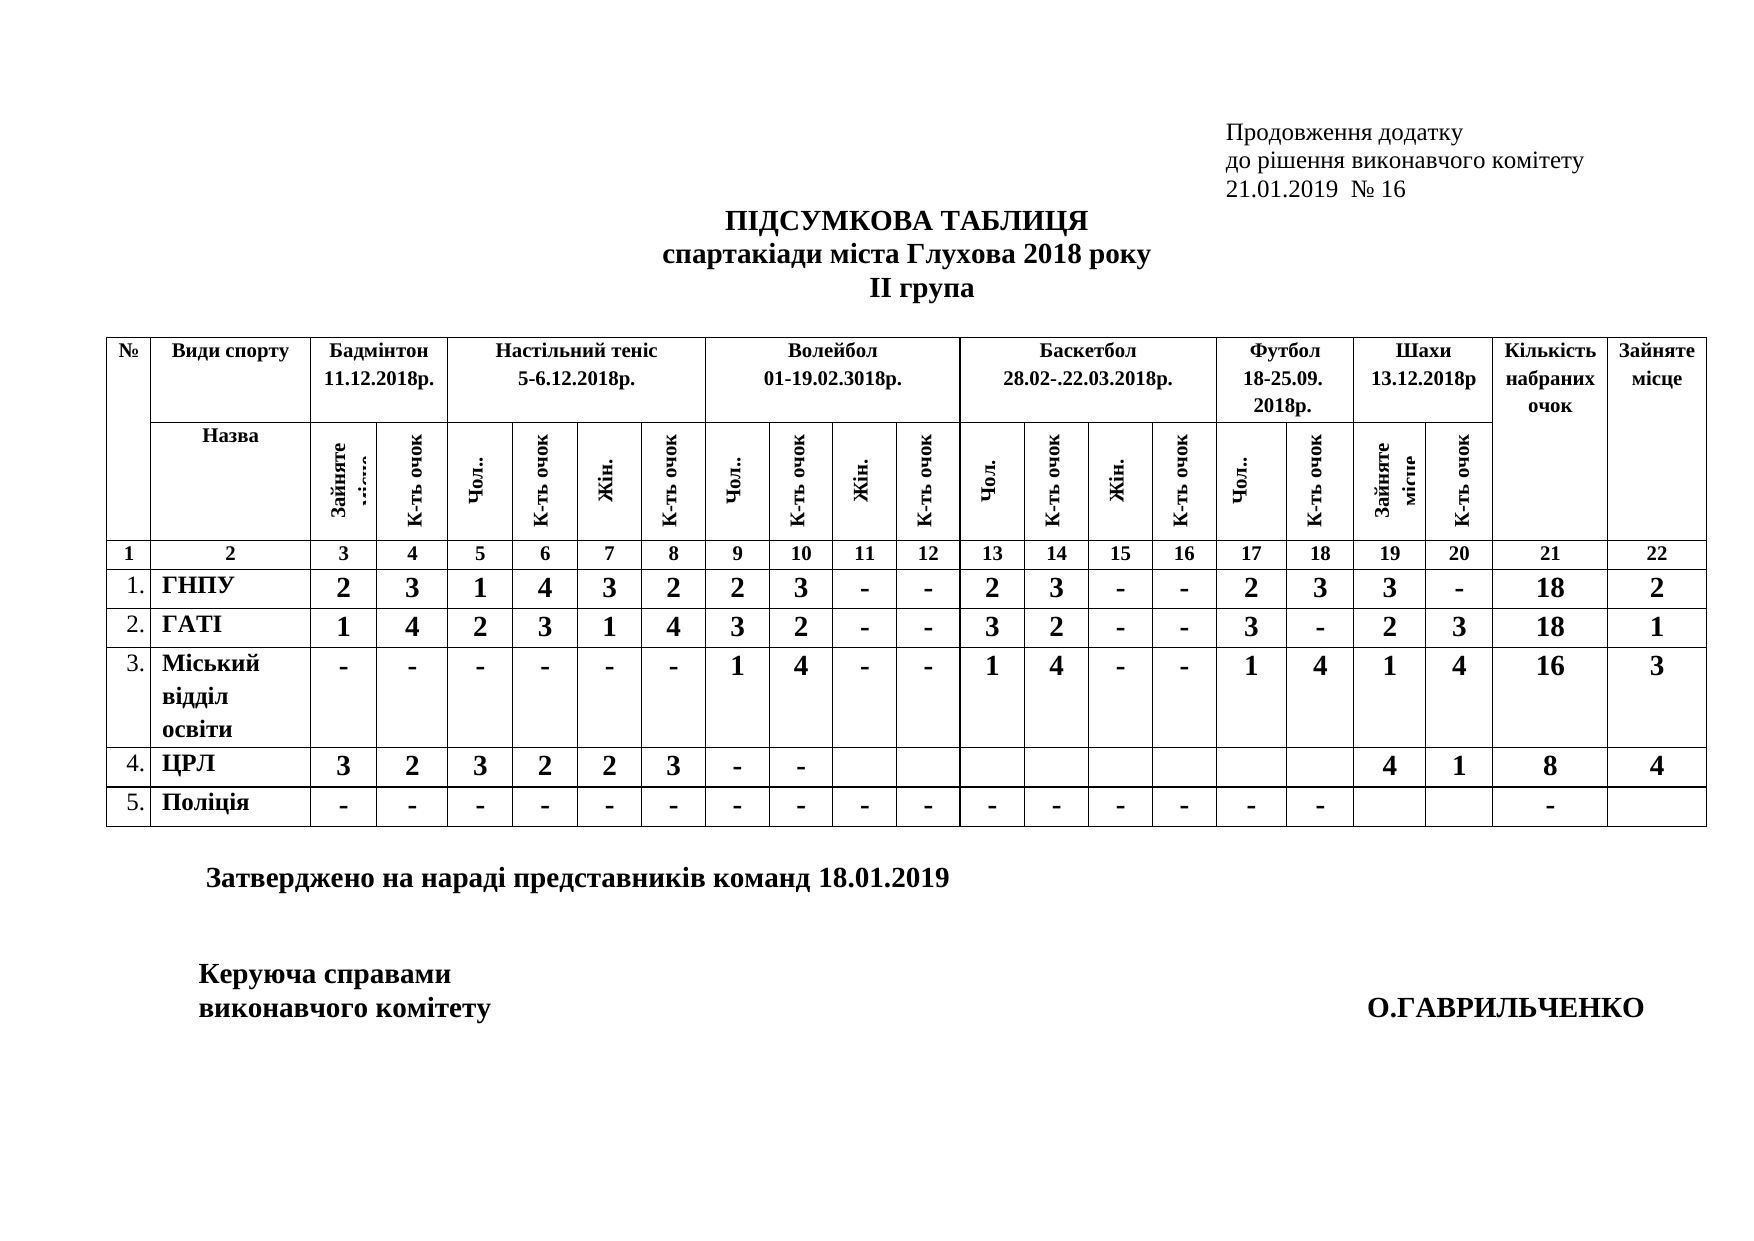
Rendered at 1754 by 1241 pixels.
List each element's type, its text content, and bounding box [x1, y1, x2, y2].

table_cell 1 [578, 609, 641, 647]
table_cell ГАТІ [151, 609, 310, 647]
table_cell Чол.. [1217, 423, 1286, 540]
table_cell - [897, 648, 959, 747]
table_cell К-ть очок [1287, 423, 1353, 540]
table_cell 2 [961, 570, 1024, 608]
table_cell 2 [513, 748, 577, 786]
table_cell 13 [961, 541, 1024, 569]
table_cell 5 [448, 541, 512, 569]
text спартакіади міста Глухова 2018 року [118, 236, 1695, 270]
table_cell К-ть очок [642, 423, 705, 540]
text ПІДСУМКОВА ТАБЛИЦЯ [118, 203, 1695, 236]
table_cell К-ть очок [1025, 423, 1088, 540]
text 21.01.2019 № 16 [1226, 174, 1695, 203]
table_header № [107, 338, 150, 540]
table_cell [1287, 748, 1353, 786]
table_cell - [1025, 788, 1088, 826]
table_cell 1 [1608, 609, 1706, 647]
table_cell 2 [377, 748, 447, 786]
table_header Футбол 18-25.09. 2018р. [1217, 338, 1353, 422]
table_cell - [1153, 609, 1216, 647]
table_cell - [961, 788, 1024, 826]
table_cell 3 [1217, 609, 1286, 647]
table_cell Зайняте місце [1354, 423, 1425, 540]
table_header Бадмінтон 11.12.2018р. [311, 338, 447, 422]
table_cell - [897, 788, 959, 826]
table_cell 2 [151, 541, 310, 569]
text виконавчого комітету О.ГАВРИЛЬЧЕНКО [118, 990, 1695, 1023]
table_cell - [642, 788, 705, 826]
table_cell - [1089, 788, 1152, 826]
table_cell 3 [1354, 570, 1425, 608]
table_cell 2 [578, 748, 641, 786]
table_cell К-ть очок [513, 423, 577, 540]
table_cell 2 [448, 609, 512, 647]
table_cell - [1089, 570, 1152, 608]
table_cell 10 [770, 541, 832, 569]
table_cell - [1153, 788, 1216, 826]
table_cell 1 [961, 648, 1024, 747]
table_cell [1217, 748, 1286, 786]
table_cell 1 [448, 570, 512, 608]
table_cell 2 [1608, 570, 1706, 608]
table_cell 8 [642, 541, 705, 569]
table_cell 3 [1426, 609, 1492, 647]
table_cell 18 [1287, 541, 1353, 569]
table_cell - [833, 609, 896, 647]
table_cell - [377, 648, 447, 747]
table_cell 4 [770, 648, 832, 747]
table_cell 1 [706, 648, 769, 747]
table_cell [1426, 788, 1492, 826]
table_cell - [448, 788, 512, 826]
table_header Шахи 13.12.2018р [1354, 338, 1492, 422]
table_cell 3 [770, 570, 832, 608]
text II група [118, 270, 1695, 303]
table_cell 9 [706, 541, 769, 569]
table_cell - [311, 788, 376, 826]
table_header Кількість набраних очок [1493, 338, 1607, 540]
table_cell [1025, 748, 1088, 786]
table_cell 15 [1089, 541, 1152, 569]
table_cell 4 [1426, 648, 1492, 747]
table_cell Назва [151, 423, 310, 540]
table_cell 21 [1493, 541, 1607, 569]
table_cell - [311, 648, 376, 747]
table_header Зайняте місце [1608, 338, 1706, 540]
table_cell [1354, 788, 1425, 826]
table_cell - [1153, 648, 1216, 747]
table_cell 17 [1217, 541, 1286, 569]
table_cell - [833, 648, 896, 747]
table_cell 12 [897, 541, 959, 569]
table_header Види спорту [151, 338, 310, 422]
table_cell 3 [311, 748, 376, 786]
table_cell [1608, 788, 1706, 826]
table_cell - [706, 748, 769, 786]
table_cell [107, 648, 150, 747]
table_cell 18 [1493, 570, 1607, 608]
table_cell 1 [1217, 648, 1286, 747]
table_cell 2 [770, 609, 832, 647]
table_cell - [1217, 788, 1286, 826]
table_cell 16 [1493, 648, 1607, 747]
table_cell Чол.. [706, 423, 769, 540]
table_cell 4 [377, 609, 447, 647]
table_cell 7 [578, 541, 641, 569]
table_cell [107, 748, 150, 786]
table_cell 4 [1354, 748, 1425, 786]
table_cell 3 [377, 570, 447, 608]
table_cell 3 [578, 570, 641, 608]
table_cell 2 [706, 570, 769, 608]
table_cell [961, 748, 1024, 786]
table_cell Жін. [578, 423, 641, 540]
table_cell 2 [311, 570, 376, 608]
table_cell Чол. [961, 423, 1024, 540]
table_cell К-ть очок [1426, 423, 1492, 540]
table_cell [1153, 748, 1216, 786]
table_cell - [1493, 788, 1607, 826]
table_cell 8 [1493, 748, 1607, 786]
table_cell [1089, 748, 1152, 786]
table_cell 3 [1025, 570, 1088, 608]
table_cell 3 [642, 748, 705, 786]
text Затверджено на нараді представників команд 18.01.2019 [118, 861, 1695, 894]
table_cell 4 [513, 570, 577, 608]
table_cell - [1426, 570, 1492, 608]
table_cell - [770, 788, 832, 826]
table_cell К-ть очок [377, 423, 447, 540]
table_cell ЦРЛ [151, 748, 310, 786]
table_cell [833, 748, 896, 786]
table_cell - [513, 648, 577, 747]
table_cell ГНПУ [151, 570, 310, 608]
table_cell - [833, 570, 896, 608]
table_cell - [1287, 788, 1353, 826]
table_cell - [578, 788, 641, 826]
table_cell 3 [961, 609, 1024, 647]
table_header Баскетбол 28.02-.22.03.2018р. [961, 338, 1216, 422]
table_cell 20 [1426, 541, 1492, 569]
table_cell Чол.. [448, 423, 512, 540]
table_cell Міський відділ освіти [151, 648, 310, 747]
table_cell [897, 748, 959, 786]
table_cell К-ть очок [1153, 423, 1216, 540]
table_cell Жін. [1089, 423, 1152, 540]
table_cell 1 [1426, 748, 1492, 786]
table_cell - [1153, 570, 1216, 608]
table_cell 22 [1608, 541, 1706, 569]
table_cell Поліція [151, 788, 310, 826]
table_cell - [770, 748, 832, 786]
table_cell 3 [1287, 570, 1353, 608]
table_cell - [833, 788, 896, 826]
table_cell - [897, 570, 959, 608]
table_cell 2 [1354, 609, 1425, 647]
table_cell - [513, 788, 577, 826]
table_cell 1 [107, 541, 150, 569]
text Продовження додатку [1226, 117, 1695, 145]
table_cell К-ть очок [897, 423, 959, 540]
table_cell 18 [1493, 609, 1607, 647]
table_cell 1 [1354, 648, 1425, 747]
table_cell 3 [513, 609, 577, 647]
table_cell - [578, 648, 641, 747]
text до рішення виконавчого комітету [1226, 145, 1695, 174]
table_cell [107, 570, 150, 608]
table_cell - [642, 648, 705, 747]
table_cell 2 [642, 570, 705, 608]
table_cell 3 [448, 748, 512, 786]
table_cell 11 [833, 541, 896, 569]
table_cell 3 [1608, 648, 1706, 747]
table_header Волейбол 01-19.02.3018р. [706, 338, 959, 422]
table_cell 19 [1354, 541, 1425, 569]
table_cell - [448, 648, 512, 747]
table_cell 2 [1217, 570, 1286, 608]
text Керуюча справами [118, 956, 1695, 990]
table_cell - [377, 788, 447, 826]
table_header Настільний теніс 5-6.12.2018р. [448, 338, 705, 422]
table_cell 3 [706, 609, 769, 647]
table_cell - [1089, 609, 1152, 647]
table_cell - [706, 788, 769, 826]
table_cell 1 [311, 609, 376, 647]
table_cell 2 [1025, 609, 1088, 647]
table_cell 14 [1025, 541, 1088, 569]
table_cell - [897, 609, 959, 647]
table_cell 3 [311, 541, 376, 569]
table_cell - [1089, 648, 1152, 747]
table_cell 4 [377, 541, 447, 569]
table_cell 4 [1608, 748, 1706, 786]
table_cell Жін. [833, 423, 896, 540]
table_cell 6 [513, 541, 577, 569]
table_cell - [1287, 609, 1353, 647]
table_cell [107, 609, 150, 647]
table_cell 16 [1153, 541, 1216, 569]
table_cell 4 [1287, 648, 1353, 747]
table_cell 4 [1025, 648, 1088, 747]
table_cell Зайняте місце [311, 423, 376, 540]
table_cell К-ть очок [770, 423, 832, 540]
table_cell [107, 788, 150, 826]
table_cell 4 [642, 609, 705, 647]
